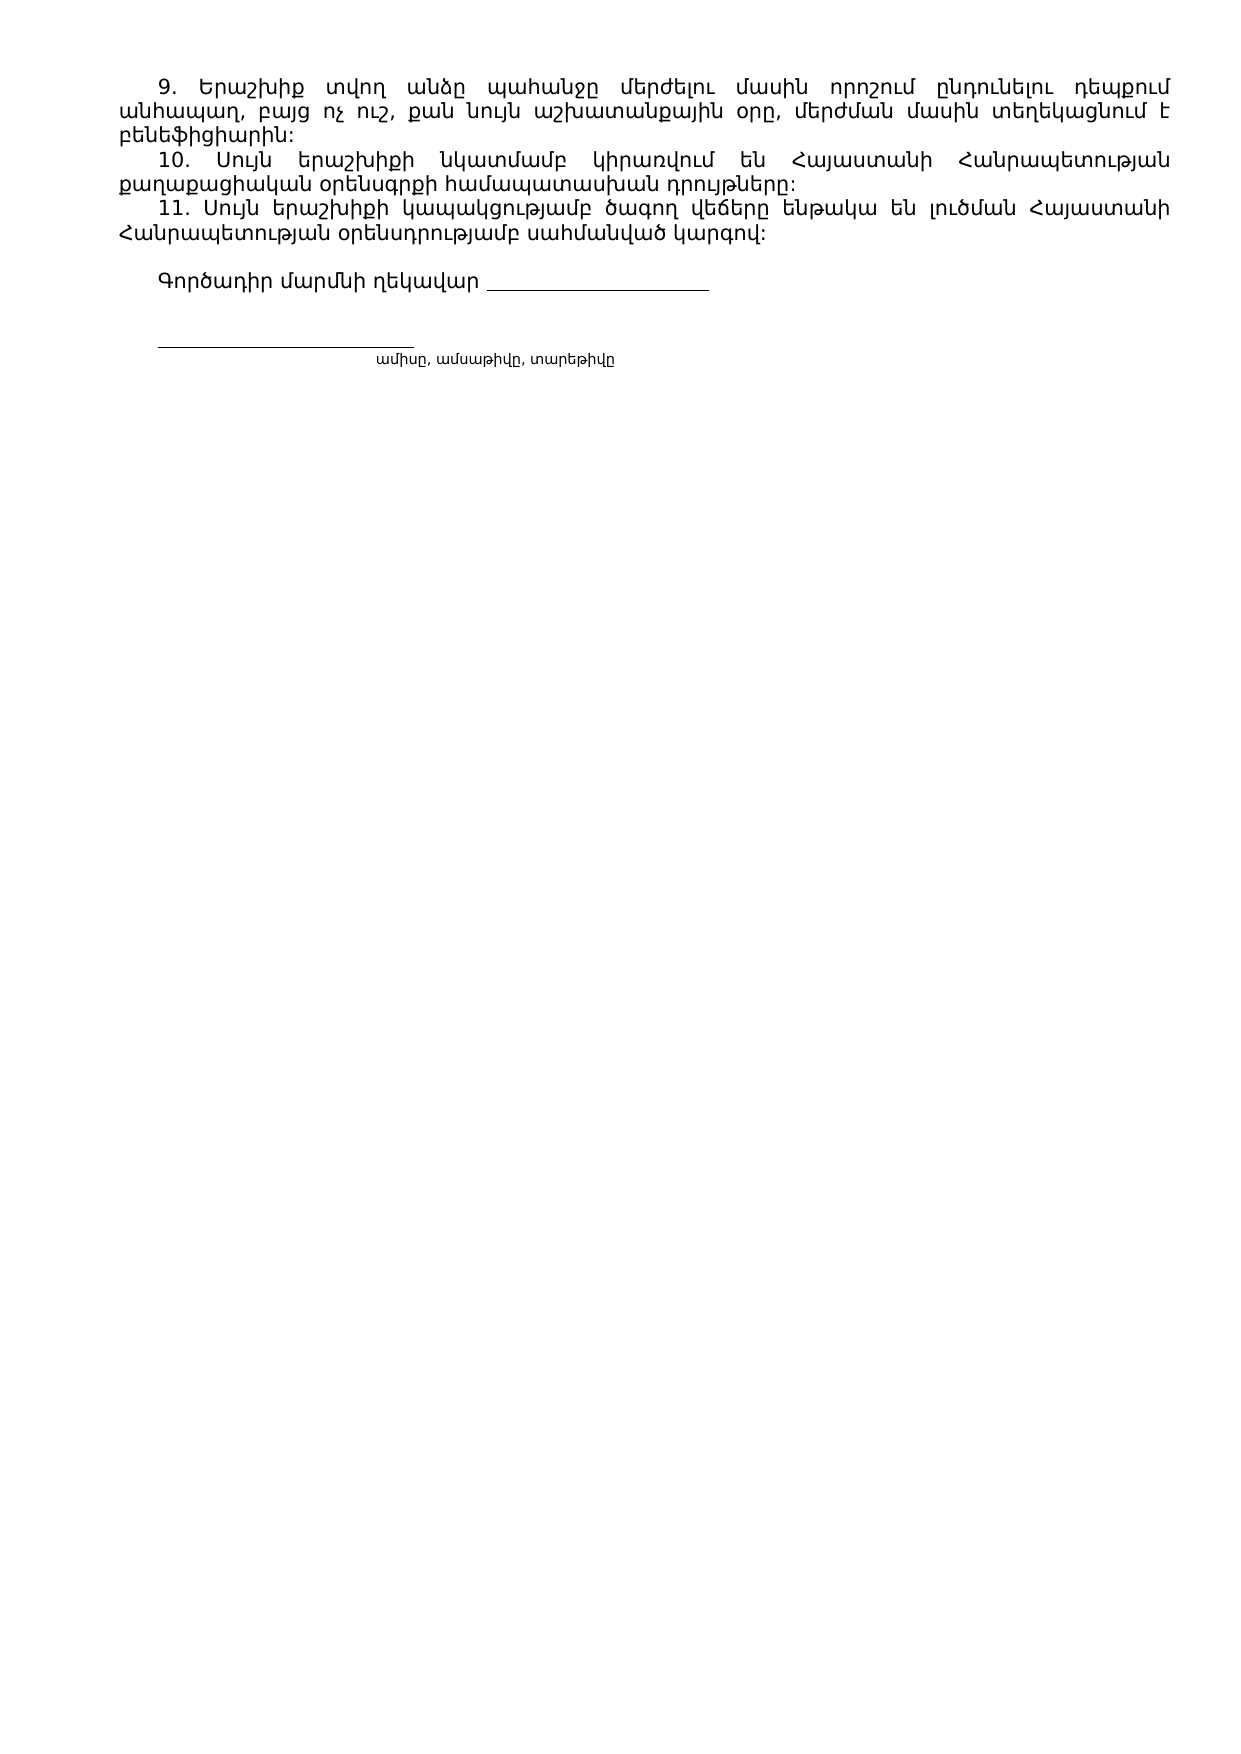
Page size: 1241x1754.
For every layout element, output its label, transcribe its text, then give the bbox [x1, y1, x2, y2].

text Գործադիր մարմնի ղեկավար [118, 269, 1171, 293]
text 10. Սույն երաշխիքի նկատմամբ կիրառվում են Հայաստանի Հանրապետության քաղաքացիական օրենսգրքի համապատասխան դրույթները: [118, 148, 1171, 196]
text 9. Երաշխիք տվող անձը պահանջը մերժելու մասին որոշում ընդունելու դեպքում անհապաղ, բայց ոչ ուշ, քան նույն աշխատանքային օրը, մերժման մասին տեղեկացնում է բենեֆիցիարին: [118, 75, 1171, 148]
text ամիսը, ամսաթիվը, տարեթիվը [118, 351, 1171, 380]
text 11. Սույն երաշխիքի կապակցությամբ ծագող վեճերը ենթակա են լուծման Հայաստանի Հանրապետության օրենսդրությամբ սահմանված կարգով: [118, 196, 1171, 245]
